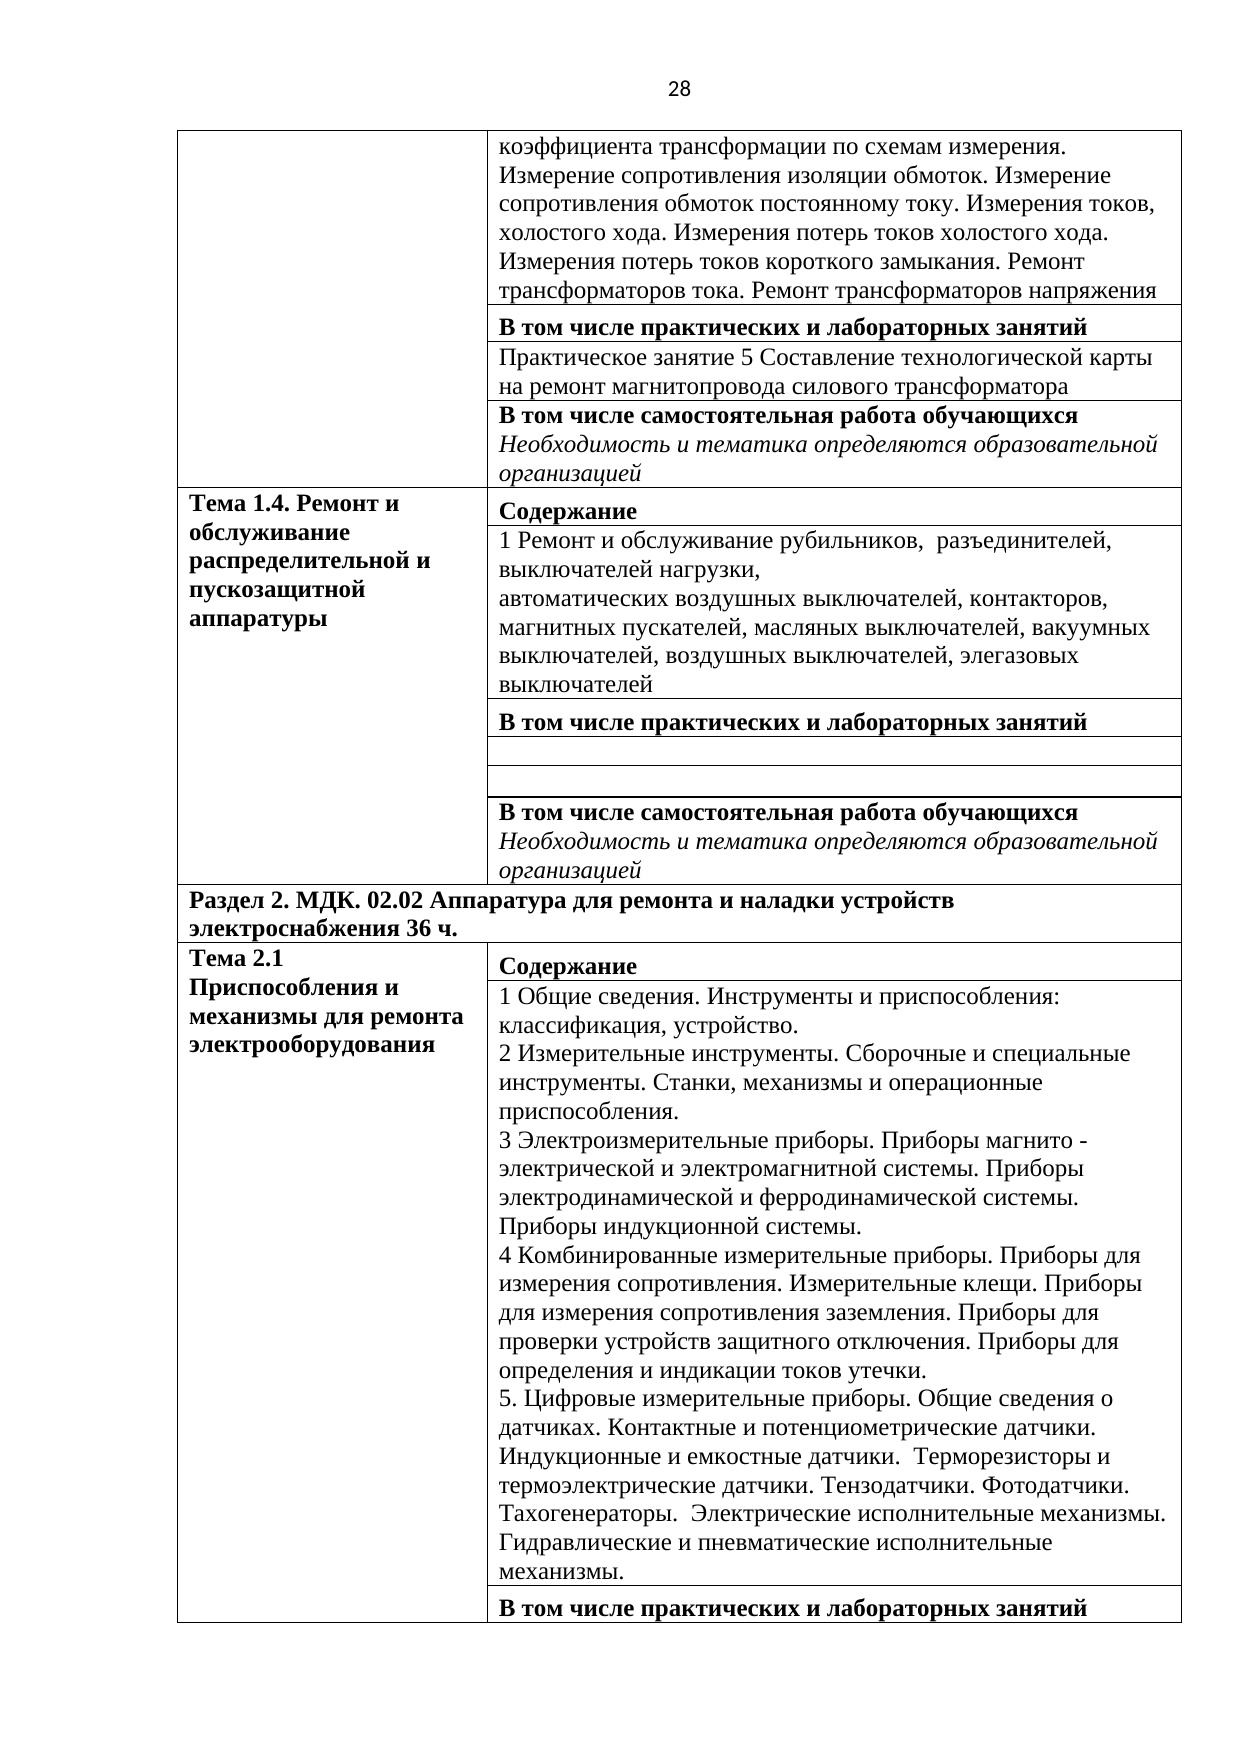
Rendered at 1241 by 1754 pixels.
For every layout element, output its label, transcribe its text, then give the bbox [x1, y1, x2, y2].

table_cell В том числе практических и лабораторных занятий [488, 305, 1181, 341]
table_cell В том числе самостоятельная работа обучающихся Необходимость и тематика определяются образовательной организацией [488, 798, 1181, 884]
table_cell Тема 2.1 Приспособления и механизмы для ремонта электрооборудования [178, 943, 487, 1622]
table_cell Содержание [488, 943, 1181, 980]
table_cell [488, 131, 1181, 303]
table_cell В том числе практических и лабораторных занятий [488, 699, 1181, 736]
table_cell Практическое занятие 5 Составление технологической карты на ремонт магнитопровода силового трансформатора [488, 342, 1181, 399]
table_cell В том числе самостоятельная работа обучающихся Необходимость и тематика определяются образовательной организацией [488, 401, 1181, 487]
table_cell 1 Ремонт и обслуживание рубильников, разъединителей, выключателей нагрузки, автоматических воздушных выключателей, контакторов, магнитных пускателей, масляных выключателей, вакуумных выключателей, воздушных выключателей, элегазовых выключателей [488, 526, 1181, 698]
table_cell [488, 737, 1181, 765]
table_cell Раздел 2. МДК. 02.02 Аппаратура для ремонта и наладки устройств электроснабжения 36 ч. [178, 885, 1181, 942]
table_cell В том числе практических и лабораторных занятий [488, 1586, 1181, 1622]
table_cell [488, 766, 1181, 796]
table_cell 1 Общие сведения. Инструменты и приспособления: классификация, устройство. 2 Измерительные инструменты. Сборочные и специальные инструменты. Станки, механизмы и операционные приспособления. 3 Электроизмерительные приборы. Приборы магнито - электрической и электромагнитной системы. Приборы электродинамической и ферродинамической системы. Приборы индукционной системы. 4 Комбинированные измерительные приборы. Приборы для измерения сопротивления. Измерительные клещи. Приборы для измерения сопротивления заземления. Приборы для проверки устройств защитного отключения. Приборы для определения и индикации токов утечки. 5. Цифровые измерительные приборы. Общие сведения о датчиках. Контактные и потенциометрические датчики. Индукционные и емкостные датчики. Терморезисторы и термоэлектрические датчики. Тензодатчики. Фотодатчики. Тахогенераторы. Электрические исполнительные механизмы. Гидравлические и пневматические исполнительные механизмы. [488, 981, 1181, 1585]
table_cell Содержание [488, 488, 1181, 524]
table_cell Тема 1.4. Ремонт и обслуживание распределительной и пускозащитной аппаратуры [178, 488, 487, 884]
